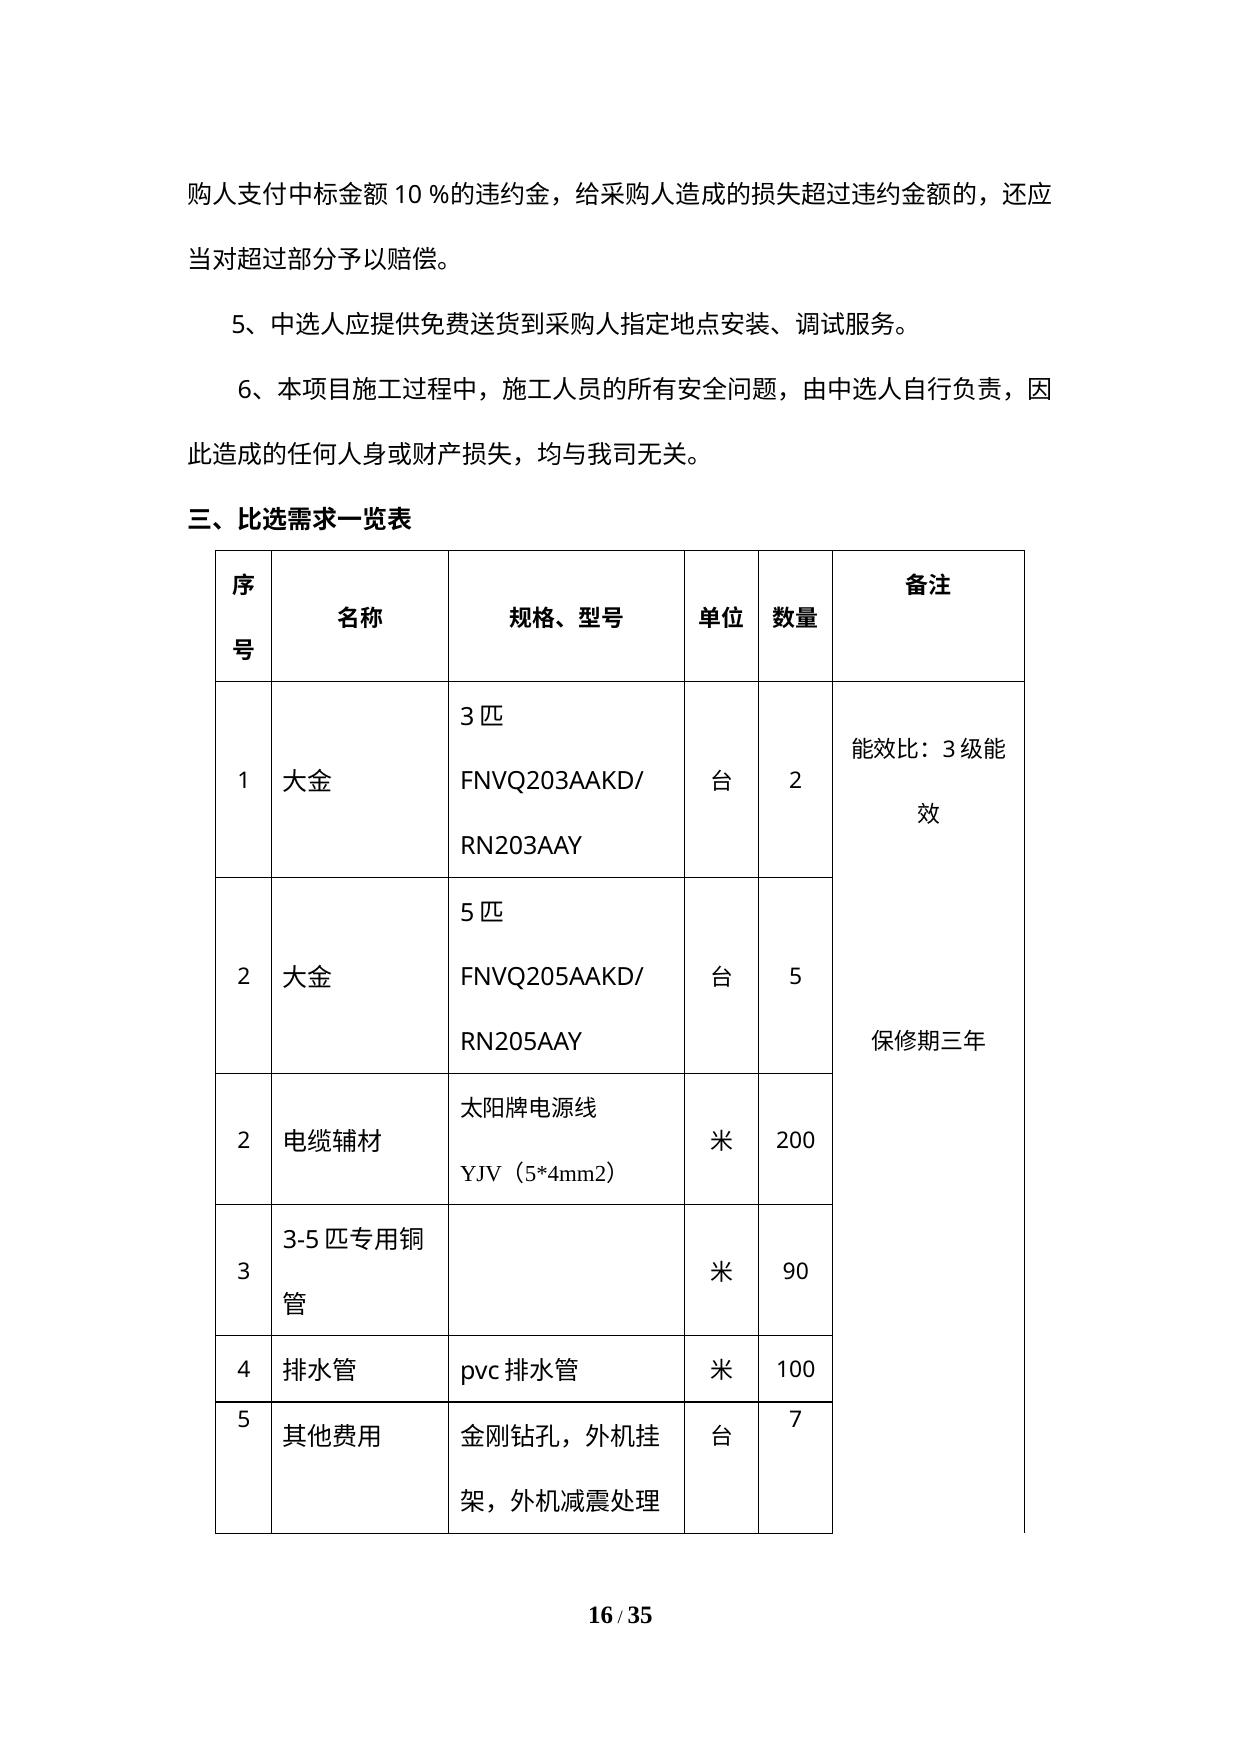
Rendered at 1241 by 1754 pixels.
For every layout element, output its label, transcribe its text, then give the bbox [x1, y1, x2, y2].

table_cell 3-5匹专用铜管 [272, 1205, 448, 1335]
table_cell 90 [759, 1205, 832, 1335]
table_header 备注 [833, 551, 1024, 681]
table_cell 米 [685, 1336, 758, 1401]
table_header 序号 [216, 551, 271, 681]
table_cell 5 [759, 878, 832, 1073]
table_cell 能效比：3级能效 保修期三年 [833, 682, 1024, 1532]
table_cell 1 [216, 682, 271, 877]
table_cell 2 [216, 878, 271, 1073]
table_cell pvc排水管 [449, 1336, 684, 1401]
table_cell 3 [216, 1205, 271, 1335]
table_cell 2 [759, 682, 832, 877]
table_header 数量 [759, 551, 832, 681]
table_cell 太阳牌电源线 YJV（5*4mm2） [449, 1074, 684, 1204]
table_cell 台 [685, 1403, 758, 1532]
table_cell 3匹FNVQ203AAKD/RN203AAY [449, 682, 684, 877]
text 三、比选需求一览表 [187, 485, 1053, 550]
table_cell 台 [685, 878, 758, 1073]
table_cell 100 [759, 1336, 832, 1401]
table_cell 排水管 [272, 1336, 448, 1401]
table_header 单位 [685, 551, 758, 681]
table_header 名称 [272, 551, 448, 681]
text 6、本项目施工过程中，施工人员的所有安全问题，由中选人自行负责，因此造成的任何人身或财产损失，均与我司无关。 [187, 355, 1053, 485]
text 5、中选人应提供免费送货到采购人指定地点安装、调试服务。 [187, 290, 1053, 355]
table_cell 5匹FNVQ205AAKD/RN205AAY [449, 878, 684, 1073]
table_cell 米 [685, 1205, 758, 1335]
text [187, 160, 1053, 290]
table_cell 台 [685, 682, 758, 877]
table_cell 5 [216, 1403, 271, 1532]
table_cell 200 [759, 1074, 832, 1204]
table_header 规格、型号 [449, 551, 684, 681]
table_cell 大金 [272, 878, 448, 1073]
table_cell 4 [216, 1336, 271, 1401]
table_cell 其他费用 [272, 1403, 448, 1532]
table_cell 大金 [272, 682, 448, 877]
table_cell [449, 1205, 684, 1335]
table_cell 2 [216, 1074, 271, 1204]
table_cell 米 [685, 1074, 758, 1204]
table_cell 金刚钻孔，外机挂架，外机减震处理 [449, 1403, 684, 1532]
table_cell 7 [759, 1403, 832, 1532]
table_cell 电缆辅材 [272, 1074, 448, 1204]
